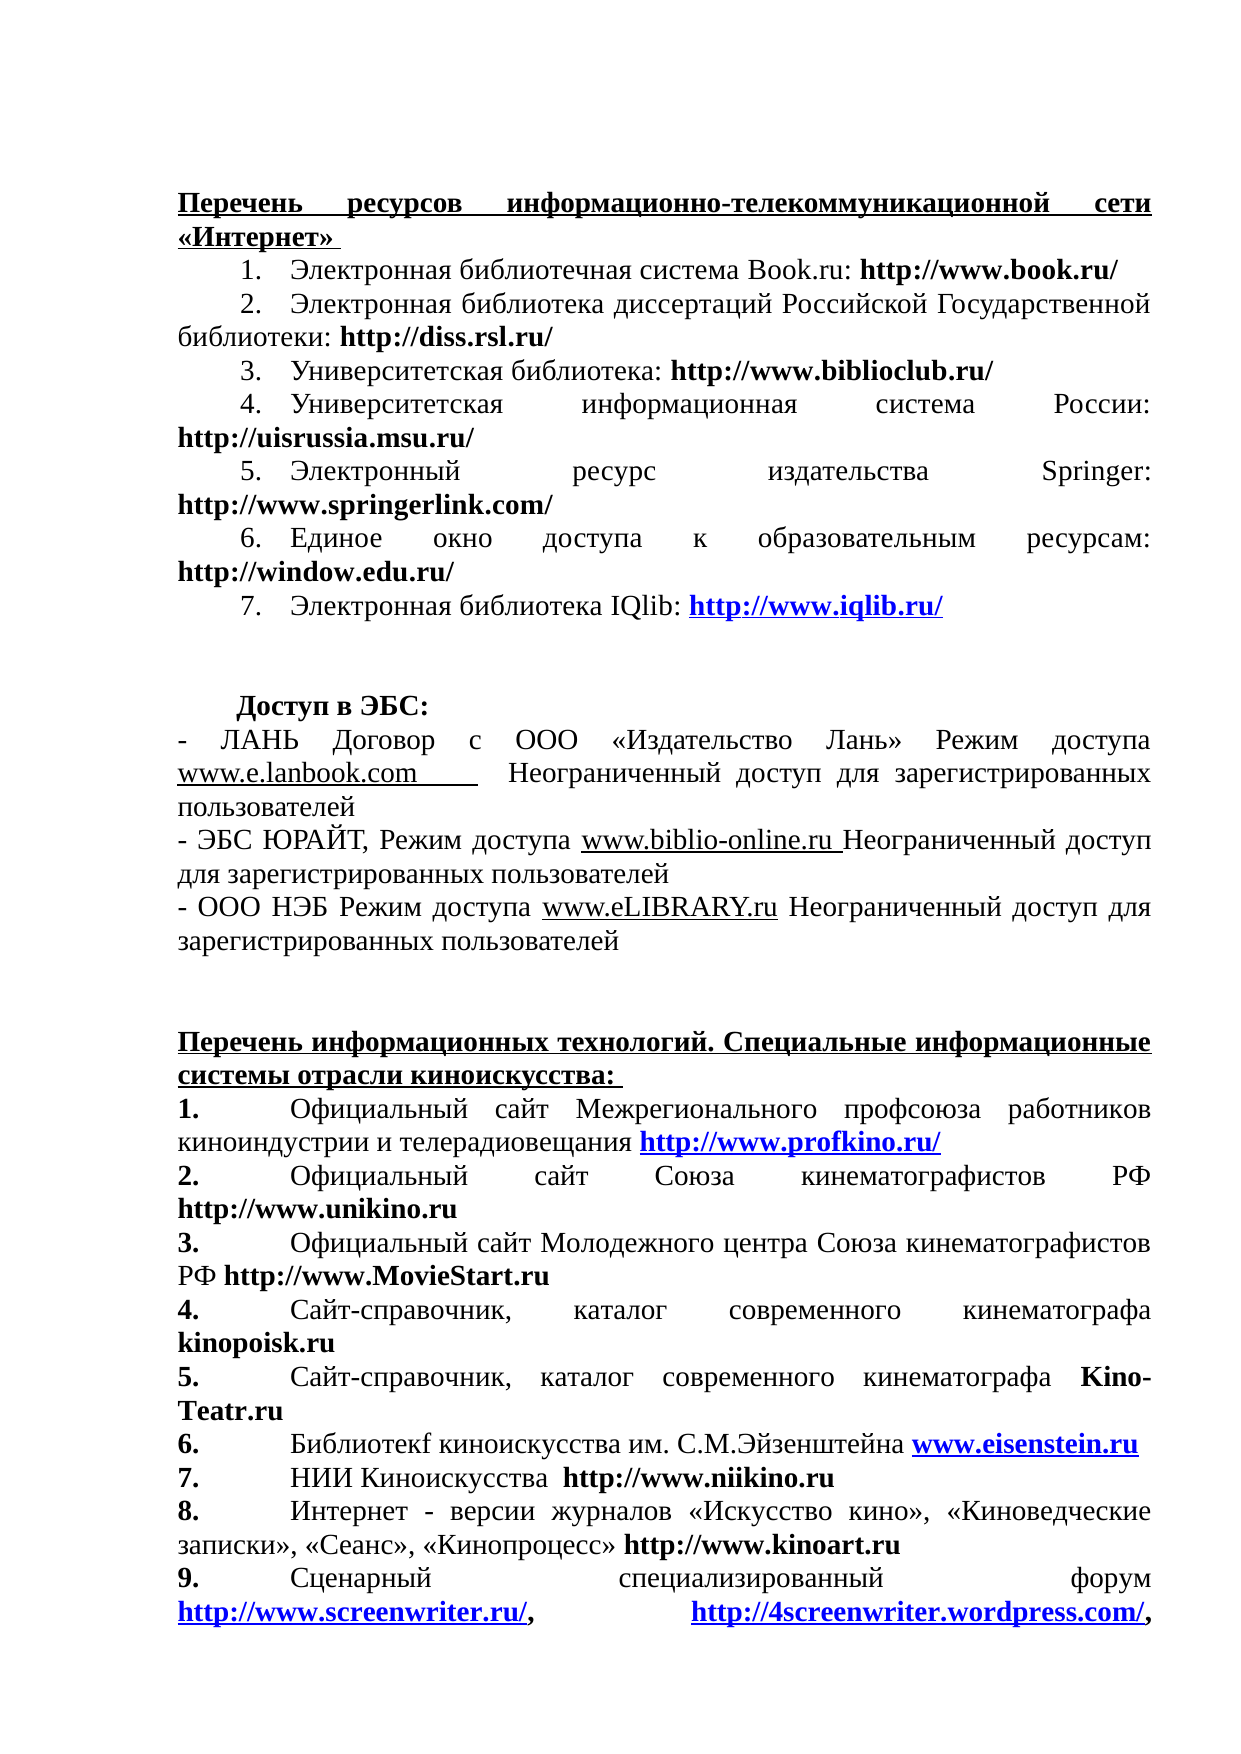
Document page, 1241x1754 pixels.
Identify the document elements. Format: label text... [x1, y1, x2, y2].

list Интернет - версии журналов «Искусство кино», «Киноведческие записки», «Сеанс», «Кинопроцесс» http://www.kinoart.ru [177, 1493, 1152, 1560]
text - ЛАНЬ Договор с ООО «Издательство Лань» Режим доступа www.e.lanbook.com Неограниченный доступ для зарегистрированных пользователей [177, 722, 1152, 822]
list Библиотекf киноискусства им. С.М.Эйзенштейна www.eisenstein.ru [177, 1426, 1152, 1460]
list Официальный сайт Молодежного центра Союза кинематографистов РФ http://www.MovieStart.ru [177, 1225, 1152, 1292]
list Сайт-справочник, каталог современного кинематографа kinopoisk.ru [177, 1292, 1152, 1359]
list Университетская библиотека: http://www.biblioclub.ru/ [177, 353, 1152, 386]
text Перечень информационных технологий. Специальные информационные системы отрасли киноискусства: [177, 1024, 1152, 1053]
list Электронная библиотека IQlib: http://www.iqlib.ru/ [177, 588, 1152, 621]
list Электронный ресурс издательства Springer: http://www.springerlink.com/ [177, 453, 1152, 521]
list Университетская информационная система России: http://uisrussia.msu.ru/ [177, 386, 1152, 453]
list Электронная библиотека диссертаций Российской Государственной библиотеки: http://diss.rsl.ru/ [177, 286, 1152, 353]
text Доступ в ЭБС: [177, 688, 1152, 722]
list Официальный сайт Межрегионального профсоюза работников киноиндустрии и телерадиовещания http://www.profkino.ru/ [177, 1091, 1152, 1158]
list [177, 1560, 1152, 1627]
list Электронная библиотечная система Book.ru: http://www.book.ru/ [177, 252, 1152, 286]
text Перечень ресурсов информационно-телекоммуникационной сети «Интернет» [177, 185, 1152, 214]
list НИИ Киноискусства http://www.niikino.ru [177, 1460, 1152, 1493]
text Перечень ресурсов информационно-телекоммуникационной сети «Интернет» [177, 215, 1152, 252]
text - ЭБС ЮРАЙТ, Режим доступа www.biblio-online.ru Неограниченный доступ для зарегистрированных пользователей [177, 822, 1152, 889]
text - ООО НЭБ Режим доступа www.eLIBRARY.ru Неограниченный доступ для зарегистрированных пользователей [177, 889, 1152, 957]
text Перечень информационных технологий. Специальные информационные системы отрасли киноискусства: [177, 1054, 1152, 1091]
list Единое окно доступа к образовательным ресурсам: http://window.edu.ru/ [177, 521, 1152, 588]
list Сайт-справочник, каталог современного кинематографа Kino-Teatr.ru [177, 1359, 1152, 1426]
list Официальный сайт Союза кинематографистов РФ http://www.unikino.ru [177, 1158, 1152, 1225]
